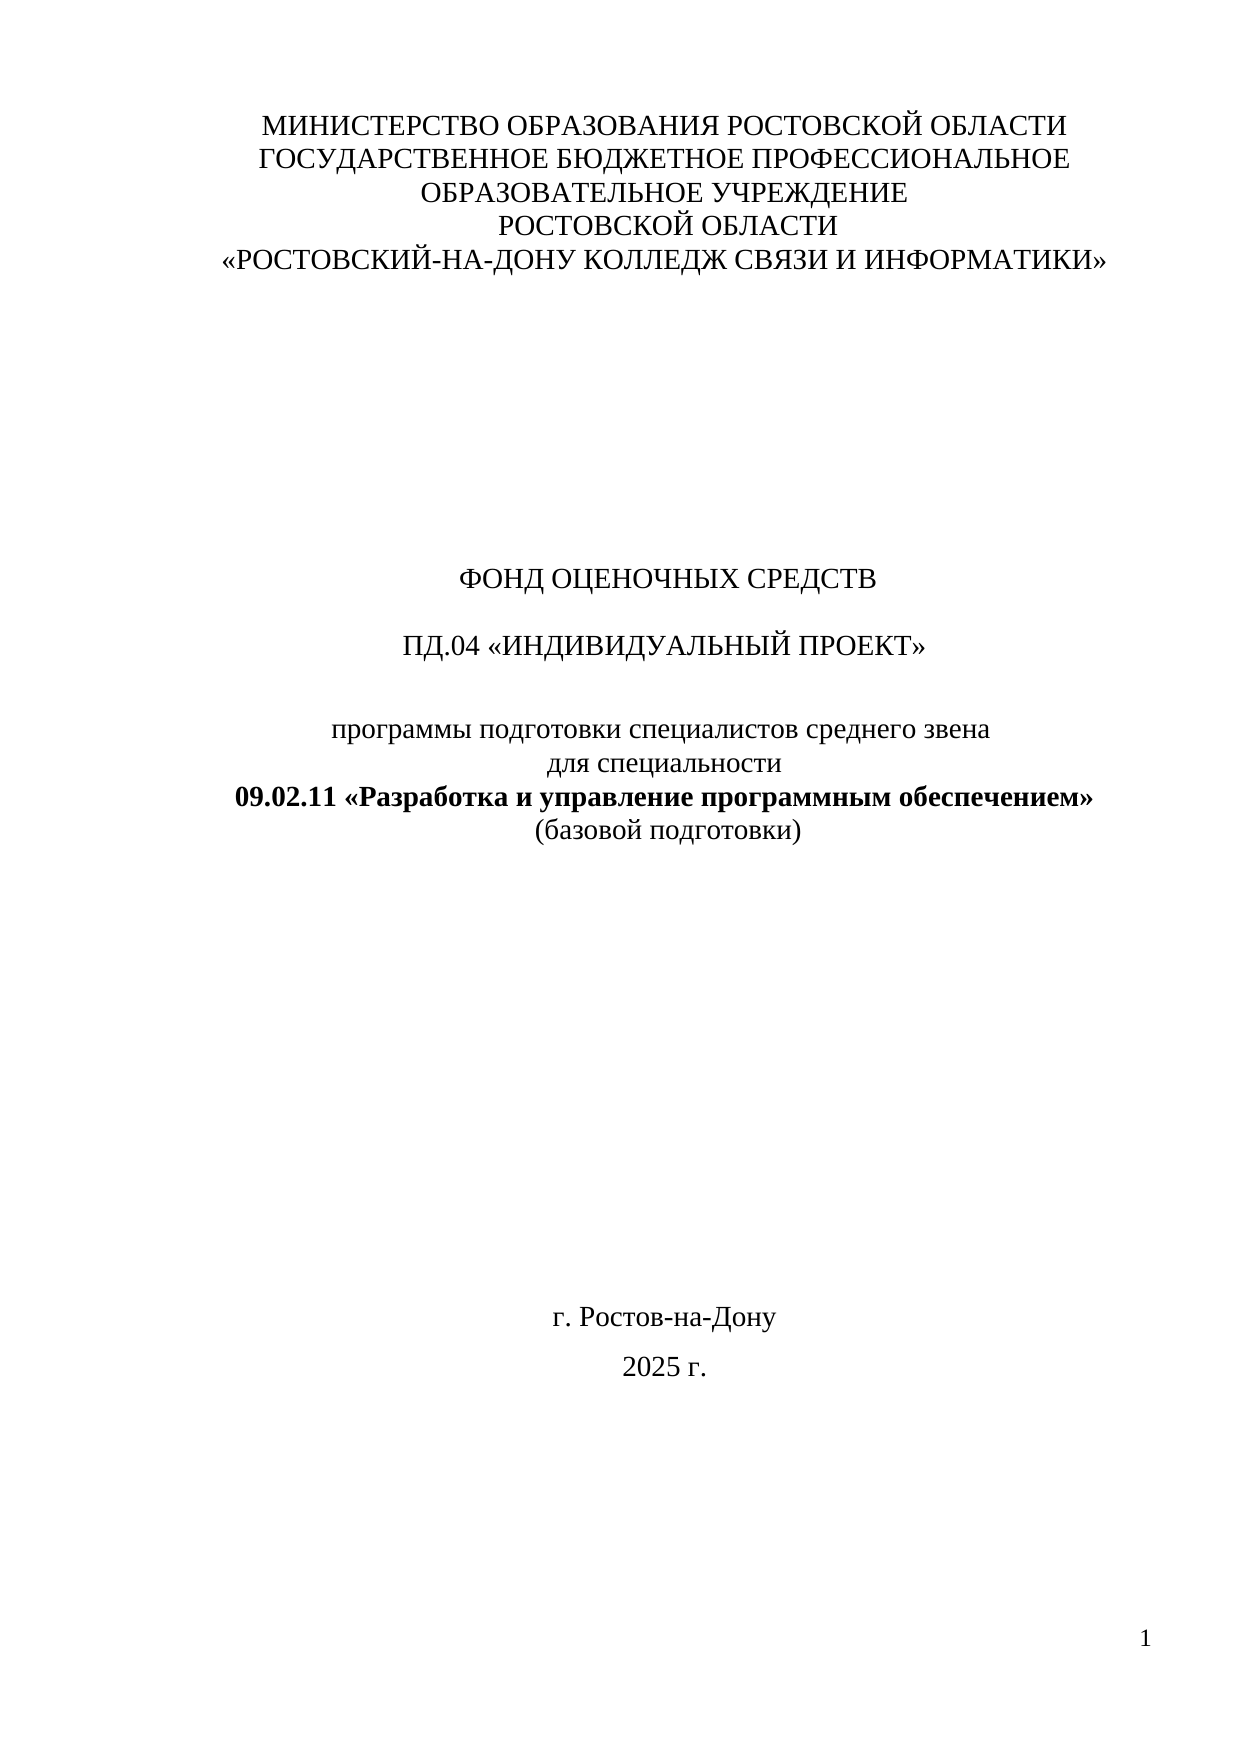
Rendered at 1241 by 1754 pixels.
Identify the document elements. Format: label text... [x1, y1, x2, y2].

text ПД.04 «ИНДИВИДУАЛЬНЫЙ ПРОЕКТ» [177, 628, 1152, 661]
text ФОНД ОЦЕНОЧНЫХ СРЕДСТВ [177, 561, 1152, 594]
text 2025 г. [177, 1349, 1152, 1382]
text РОСТОВСКОЙ ОБЛАСТИ [177, 208, 1152, 242]
text ГОСУДАРСТВЕННОЕ БЮДЖЕТНОЕ ПРОФЕССИОНАЛЬНОЕ ОБРАЗОВАТЕЛЬНОЕ УЧРЕЖДЕНИЕ [177, 141, 1152, 208]
text 09.02.11 «Разработка и управление программным обеспечением» [177, 779, 1152, 812]
text МИНИСТЕРСТВО ОБРАЗОВАНИЯ РОСТОВСКОЙ ОБЛАСТИ [177, 108, 1152, 141]
text г. Ростов-на-Дону [177, 1299, 1152, 1332]
text «РОСТОВСКИЙ-НА-ДОНУ КОЛЛЕДЖ СВЯЗИ И ИНФОРМАТИКИ» [177, 242, 1152, 276]
text (базовой подготовки) [177, 812, 1152, 846]
text программы подготовки специалистов среднего звена [177, 712, 1152, 745]
text для специальности [177, 745, 1152, 779]
